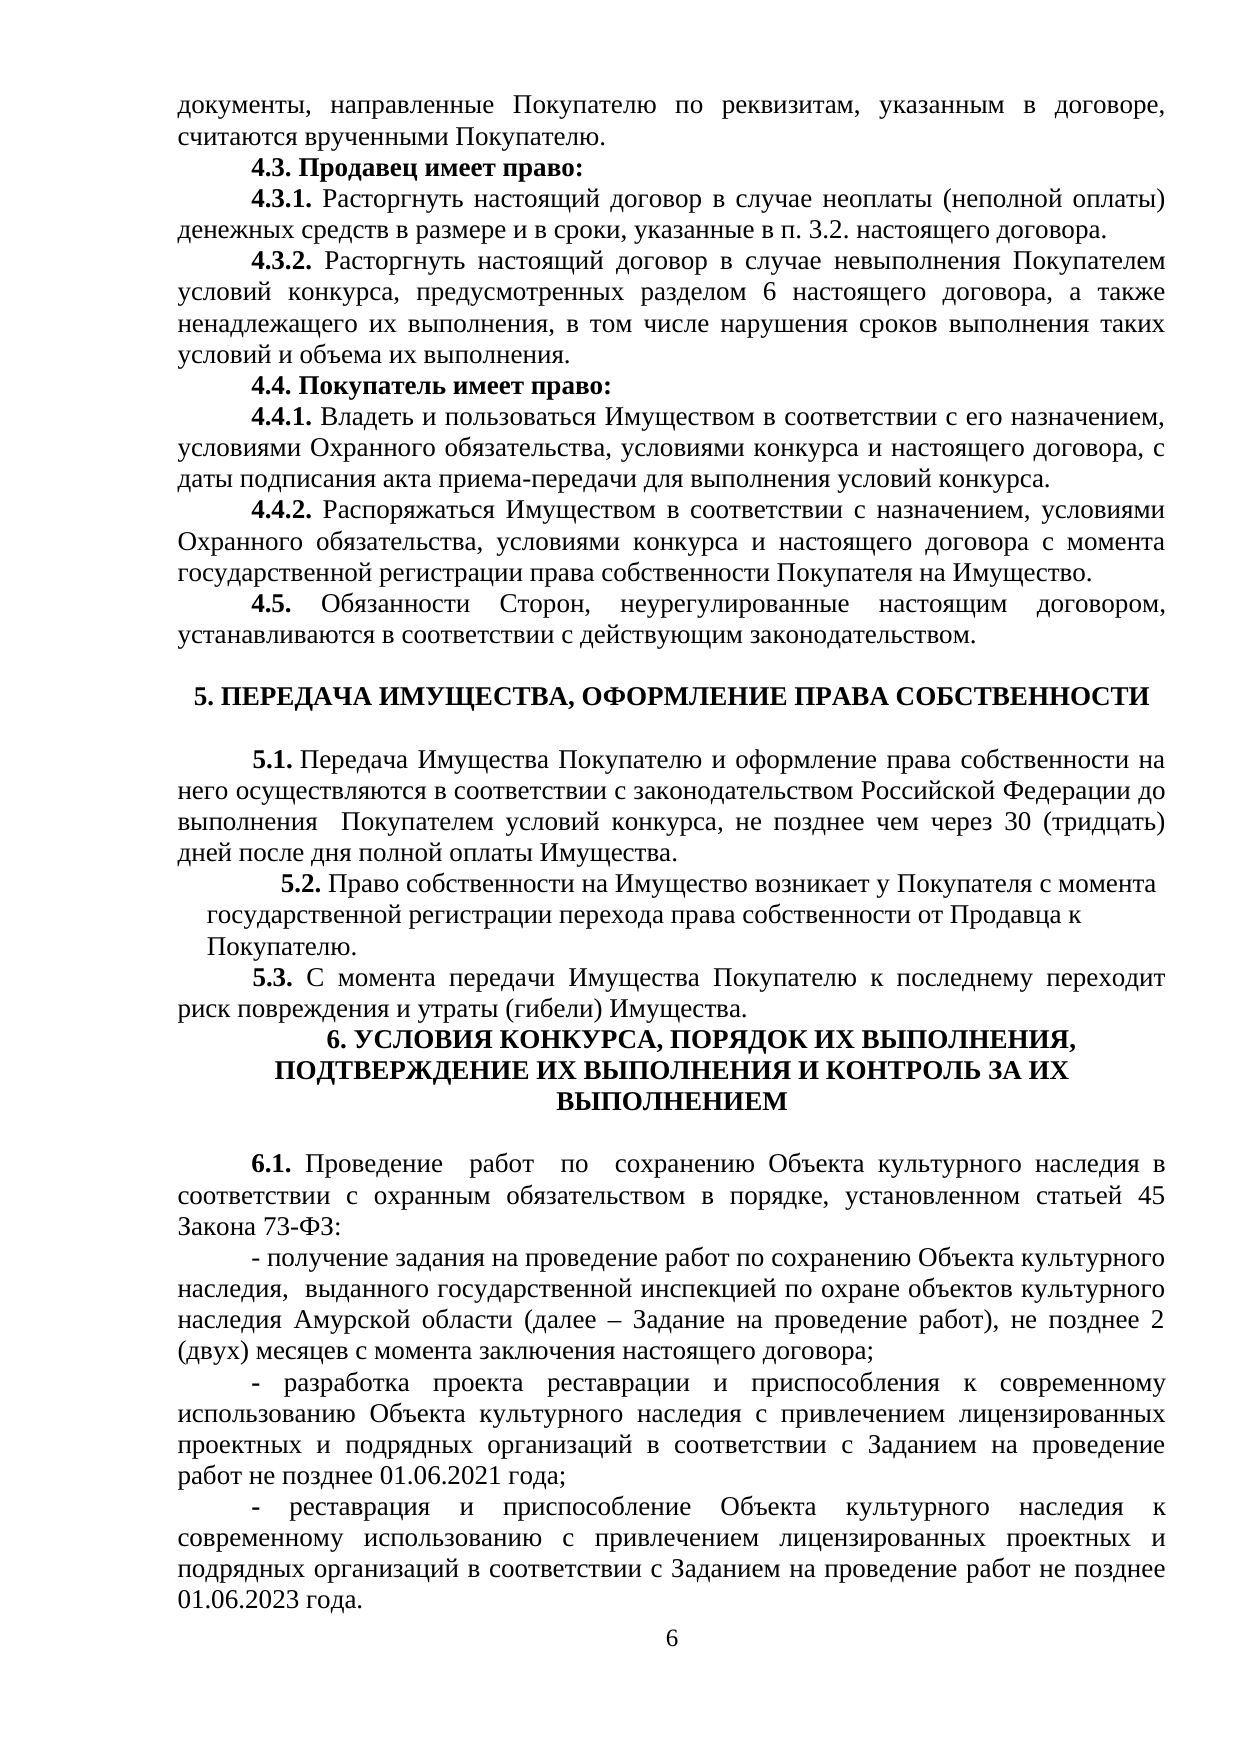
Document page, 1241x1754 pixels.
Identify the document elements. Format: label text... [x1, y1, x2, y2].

text 4.3.2. Расторгнуть настоящий договор в случае невыполнения Покупателем условий конкурса, предусмотренных разделом 6 настоящего договора, а также ненадлежащего их выполнения, в том числе нарушения сроков выполнения таких условий и объема их выполнения. [177, 244, 1167, 369]
text - разработка проекта реставрации и приспособления к современному использованию Объекта культурного наследия с привлечением лицензированных проектных и подрядных организаций в соответствии с Заданием на проведение работ не позднее 01.06.2021 года; [177, 1366, 1167, 1490]
text 5.3. С момента передачи Имущества Покупателю к последнему переходит риск повреждения и утраты (гибели) Имущества. [177, 961, 1167, 1023]
text 4.3. Продавец имеет право: [177, 151, 1167, 182]
text 4.4.2. Распоряжаться Имуществом в соответствии с назначением, условиями Охранного обязательства, условиями конкурса и настоящего договора с момента государственной регистрации права собственности Покупателя на Имущество. [177, 493, 1167, 587]
text 4.5. Обязанности Сторон, неурегулированные настоящим договором, устанавливаются в соответствии с действующим законодательством. [177, 587, 1167, 649]
text 4.4. Покупатель имеет право: [177, 369, 1167, 400]
text 6.1. Проведение работ по сохранению Объекта культурного наследия в соответствии с охранным обязательством в порядке, установленном статьей 45 Закона 73-ФЗ: [177, 1148, 1167, 1241]
text 6. УСЛОВИЯ КОНКУРСА, ПОРЯДОК ИХ ВЫПОЛНЕНИЯ, ПОДТВЕРЖДЕНИЕ ИХ ВЫПОЛНЕНИЯ И КОНТРОЛЬ ЗА ИХ ВЫПОЛНЕНИЕМ [177, 1023, 1167, 1116]
text - получение задания на проведение работ по сохранению Объекта культурного наследия, выданного государственной инспекцией по охране объектов культурного наследия Амурской области (далее – Задание на проведение работ), не позднее 2 (двух) месяцев с момента заключения настоящего договора; [177, 1241, 1167, 1366]
text 5.1. Передача Имущества Покупателю и оформление права собственности на него осуществляются в соответствии с законодательством Российской Федерации до выполнения Покупателем условий конкурса, не позднее чем через 30 (тридцать) дней после дня полной оплаты Имущества. [177, 743, 1167, 867]
text 5. ПЕРЕДАЧА ИМУЩЕСТВА, ОФОРМЛЕНИЕ ПРАВА СОБСТВЕННОСТИ [177, 680, 1167, 712]
text 5.2. Право собственности на Имущество возникает у Покупателя с момента государственной регистрации перехода права собственности от Продавца к Покупателю. [207, 867, 1167, 961]
text 4.3.1. Расторгнуть настоящий договор в случае неоплаты (неполной оплаты) денежных средств в размере и в сроки, указанные в п. 3.2. настоящего договора. [177, 182, 1167, 244]
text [177, 89, 1167, 151]
text 4.4.1. Владеть и пользоваться Имуществом в соответствии с его назначением, условиями Охранного обязательства, условиями конкурса и настоящего договора, с даты подписания акта приема-передачи для выполнения условий конкурса. [177, 400, 1167, 493]
text - реставрация и приспособление Объекта культурного наследия к современному использованию с привлечением лицензированных проектных и подрядных организаций в соответствии с Заданием на проведение работ не позднее 01.06.2023 года. [177, 1490, 1167, 1615]
